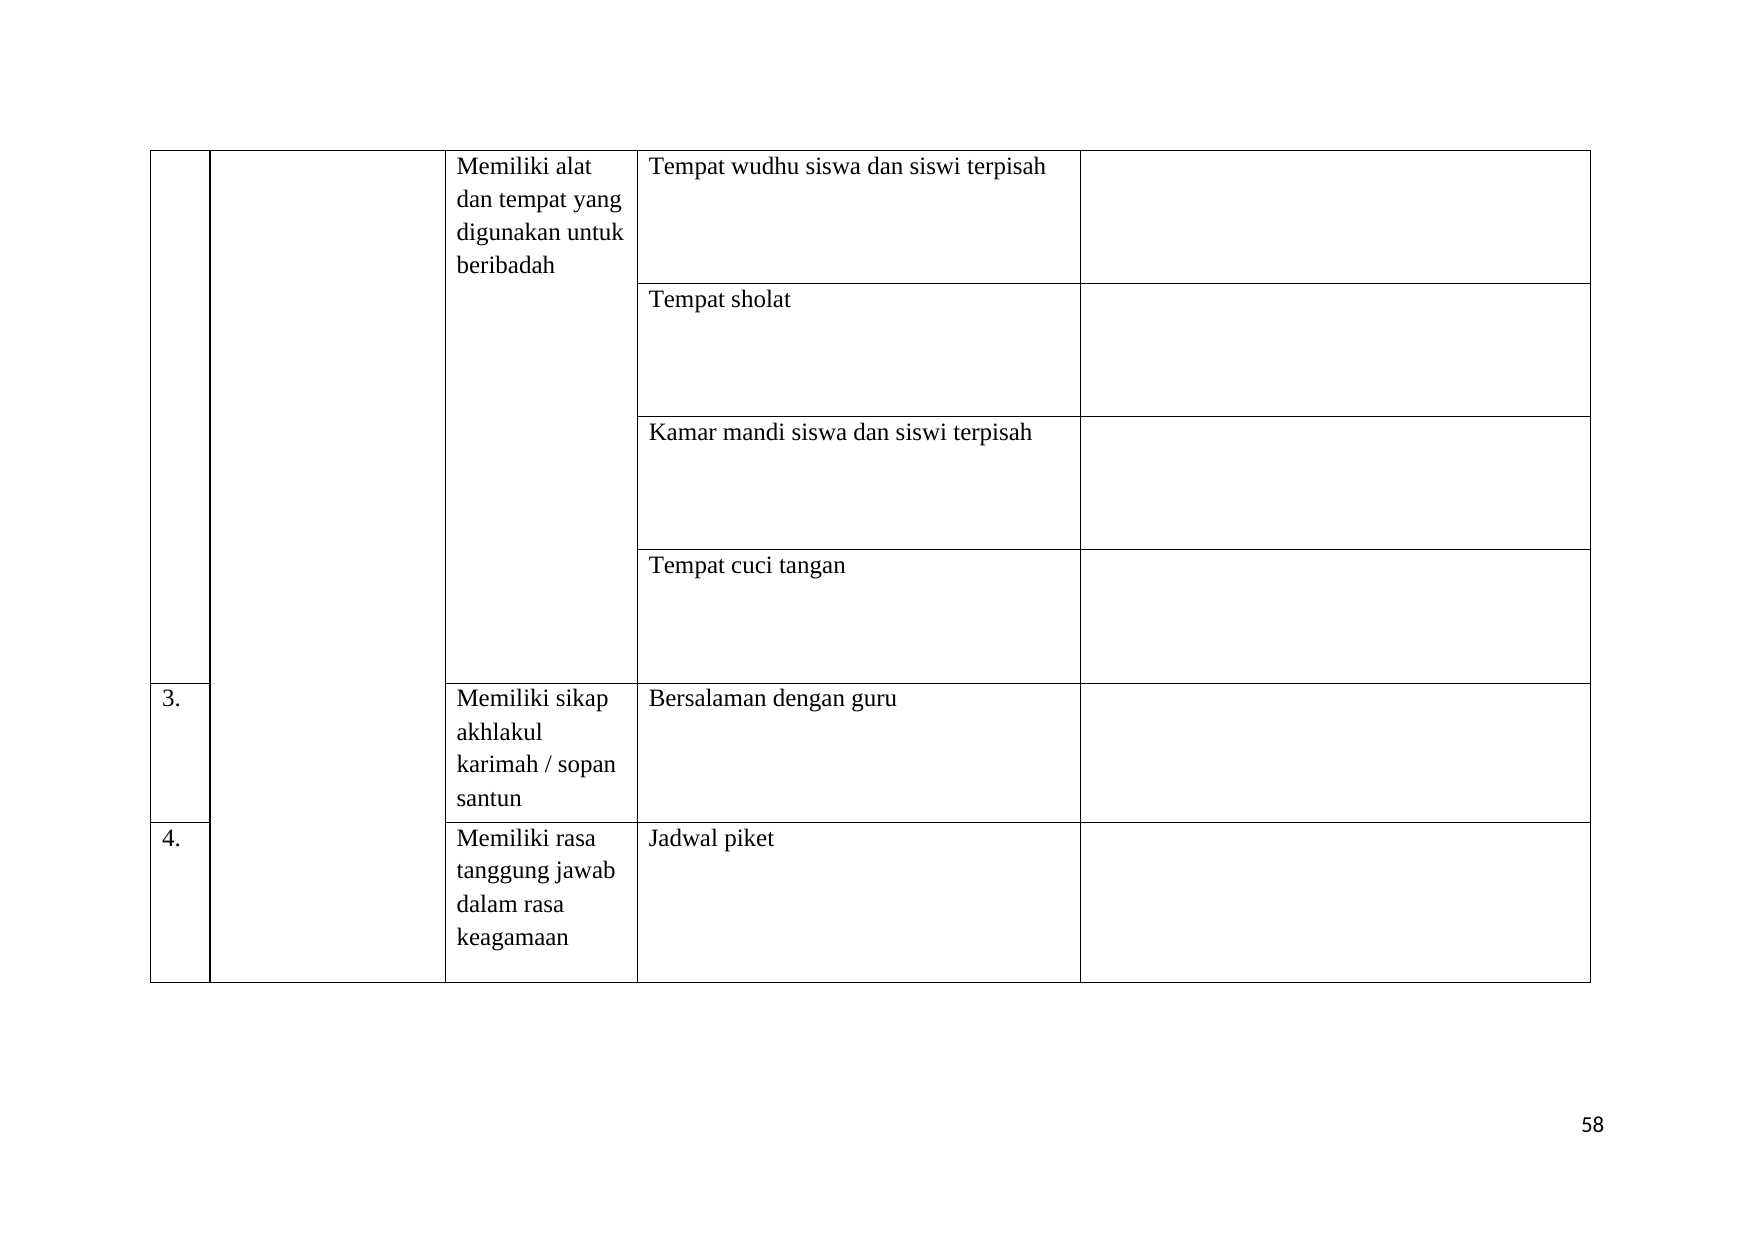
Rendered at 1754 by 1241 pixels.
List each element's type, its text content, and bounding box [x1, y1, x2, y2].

table_cell Tempat sholat [638, 284, 1080, 416]
table_cell Tempat wudhu siswa dan siswi terpisah [638, 151, 1080, 283]
table_cell Memiliki alat dan tempat yang digunakan untuk beribadah [446, 151, 637, 682]
table_cell [1081, 151, 1590, 283]
table_cell 4. [151, 823, 209, 982]
table_cell Tempat cuci tangan [638, 550, 1080, 682]
table_cell [1081, 284, 1590, 416]
table_cell Bersalaman dengan guru [638, 684, 1080, 822]
table_cell [1081, 684, 1590, 822]
table_cell Kamar mandi siswa dan siswi terpisah [638, 417, 1080, 549]
table_cell 3. [151, 684, 209, 822]
table_cell [1081, 823, 1590, 982]
table_cell Memiliki sikap akhlakul karimah / sopan santun [446, 684, 637, 822]
table_cell Memiliki rasa tanggung jawab dalam rasa keagamaan [446, 823, 637, 982]
table_cell [1081, 550, 1590, 682]
table_cell Jadwal piket [638, 823, 1080, 982]
table_cell [1081, 417, 1590, 549]
